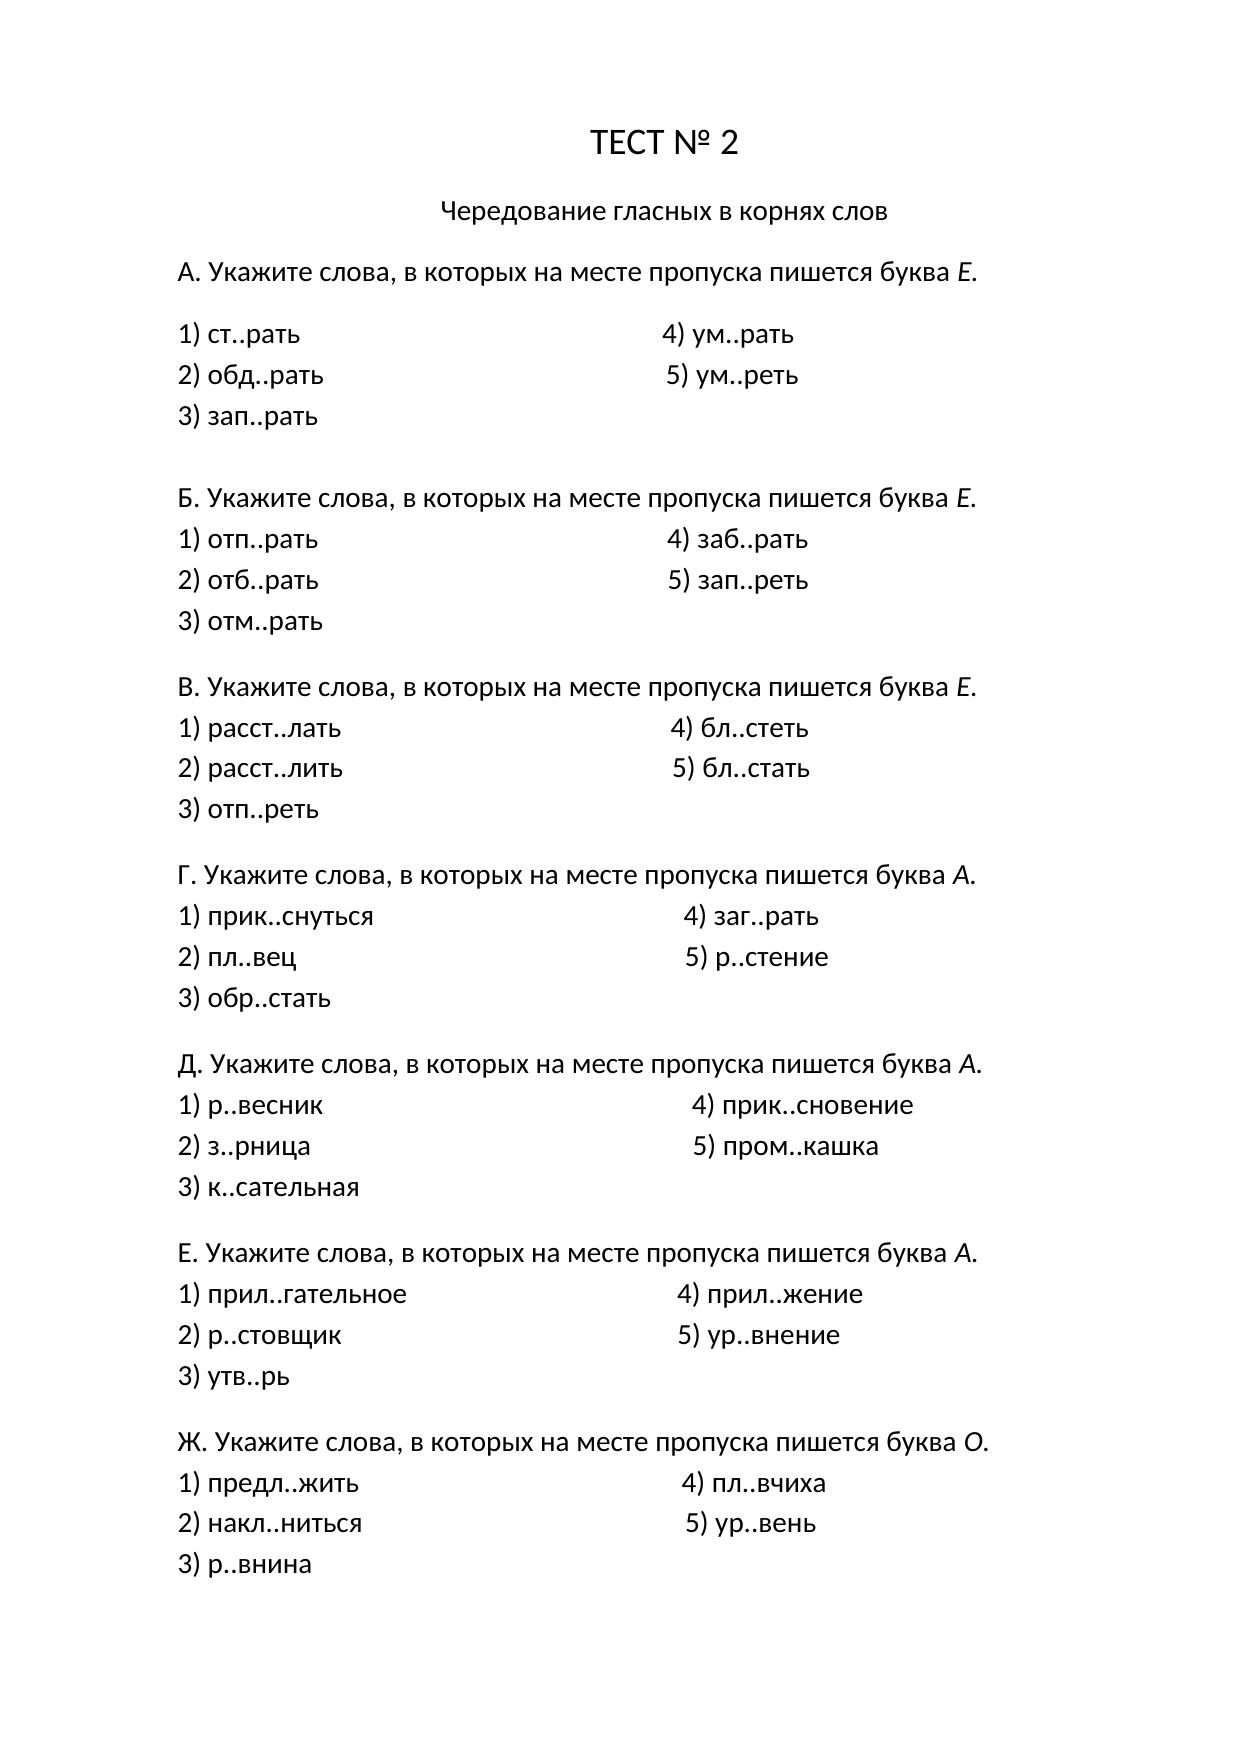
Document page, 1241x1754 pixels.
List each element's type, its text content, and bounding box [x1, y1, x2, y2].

text 2) р..стовщик 5) ур..внение [177, 1316, 1152, 1351]
text 3) зап..рать [177, 397, 1152, 433]
text Б. Укажите слова, в которых на месте пропуска пишется буква Е. [177, 479, 1152, 514]
text 1) отп..рать 4) заб..рать [177, 520, 1152, 556]
text 2) накл..ниться 5) ур..вень [177, 1504, 1152, 1540]
text ТЕСТ № 2 [177, 118, 1152, 164]
text 3) отп..реть [177, 791, 1152, 826]
text 1) прик..снуться 4) заг..рать [177, 897, 1152, 933]
text 1) ст..рать 4) ум..рать [177, 315, 1152, 351]
text 3) обр..стать [177, 979, 1152, 1015]
text 2) пл..вец 5) р..стение [177, 938, 1152, 974]
text В. Укажите слова, в которых на месте пропуска пишется буква Е. [177, 668, 1152, 703]
text 2) обд..рать 5) ум..реть [177, 356, 1152, 392]
text 3) отм..рать [177, 602, 1152, 637]
text 3) к..сательная [177, 1168, 1152, 1204]
text А. Укажите слова, в которых на месте пропуска пишется буква Е. [177, 253, 1152, 289]
text Е. Укажите слова, в которых на месте пропуска пишется буква А. [177, 1234, 1152, 1269]
text 1) прил..гательное 4) прил..жение [177, 1275, 1152, 1311]
text 1) р..весник 4) прик..сновение [177, 1086, 1152, 1122]
text 3) р..внина [177, 1546, 1152, 1581]
text 3) утв..рь [177, 1357, 1152, 1392]
text Чередование гласных в корнях слов [177, 192, 1152, 227]
text 2) расст..лить 5) бл..стать [177, 749, 1152, 785]
text 1) расст..лать 4) бл..стеть [177, 709, 1152, 744]
text 1) предл..жить 4) пл..вчиха [177, 1464, 1152, 1499]
text Ж. Укажите слова, в которых на месте пропуска пишется буква О. [177, 1423, 1152, 1458]
text Д. Укажите слова, в которых на месте пропуска пишется буква А. [177, 1045, 1152, 1081]
text 2) отб..рать 5) зап..реть [177, 561, 1152, 596]
text Г. Укажите слова, в которых на месте пропуска пишется буква А. [177, 856, 1152, 892]
text 2) з..рница 5) пром..кашка [177, 1127, 1152, 1163]
